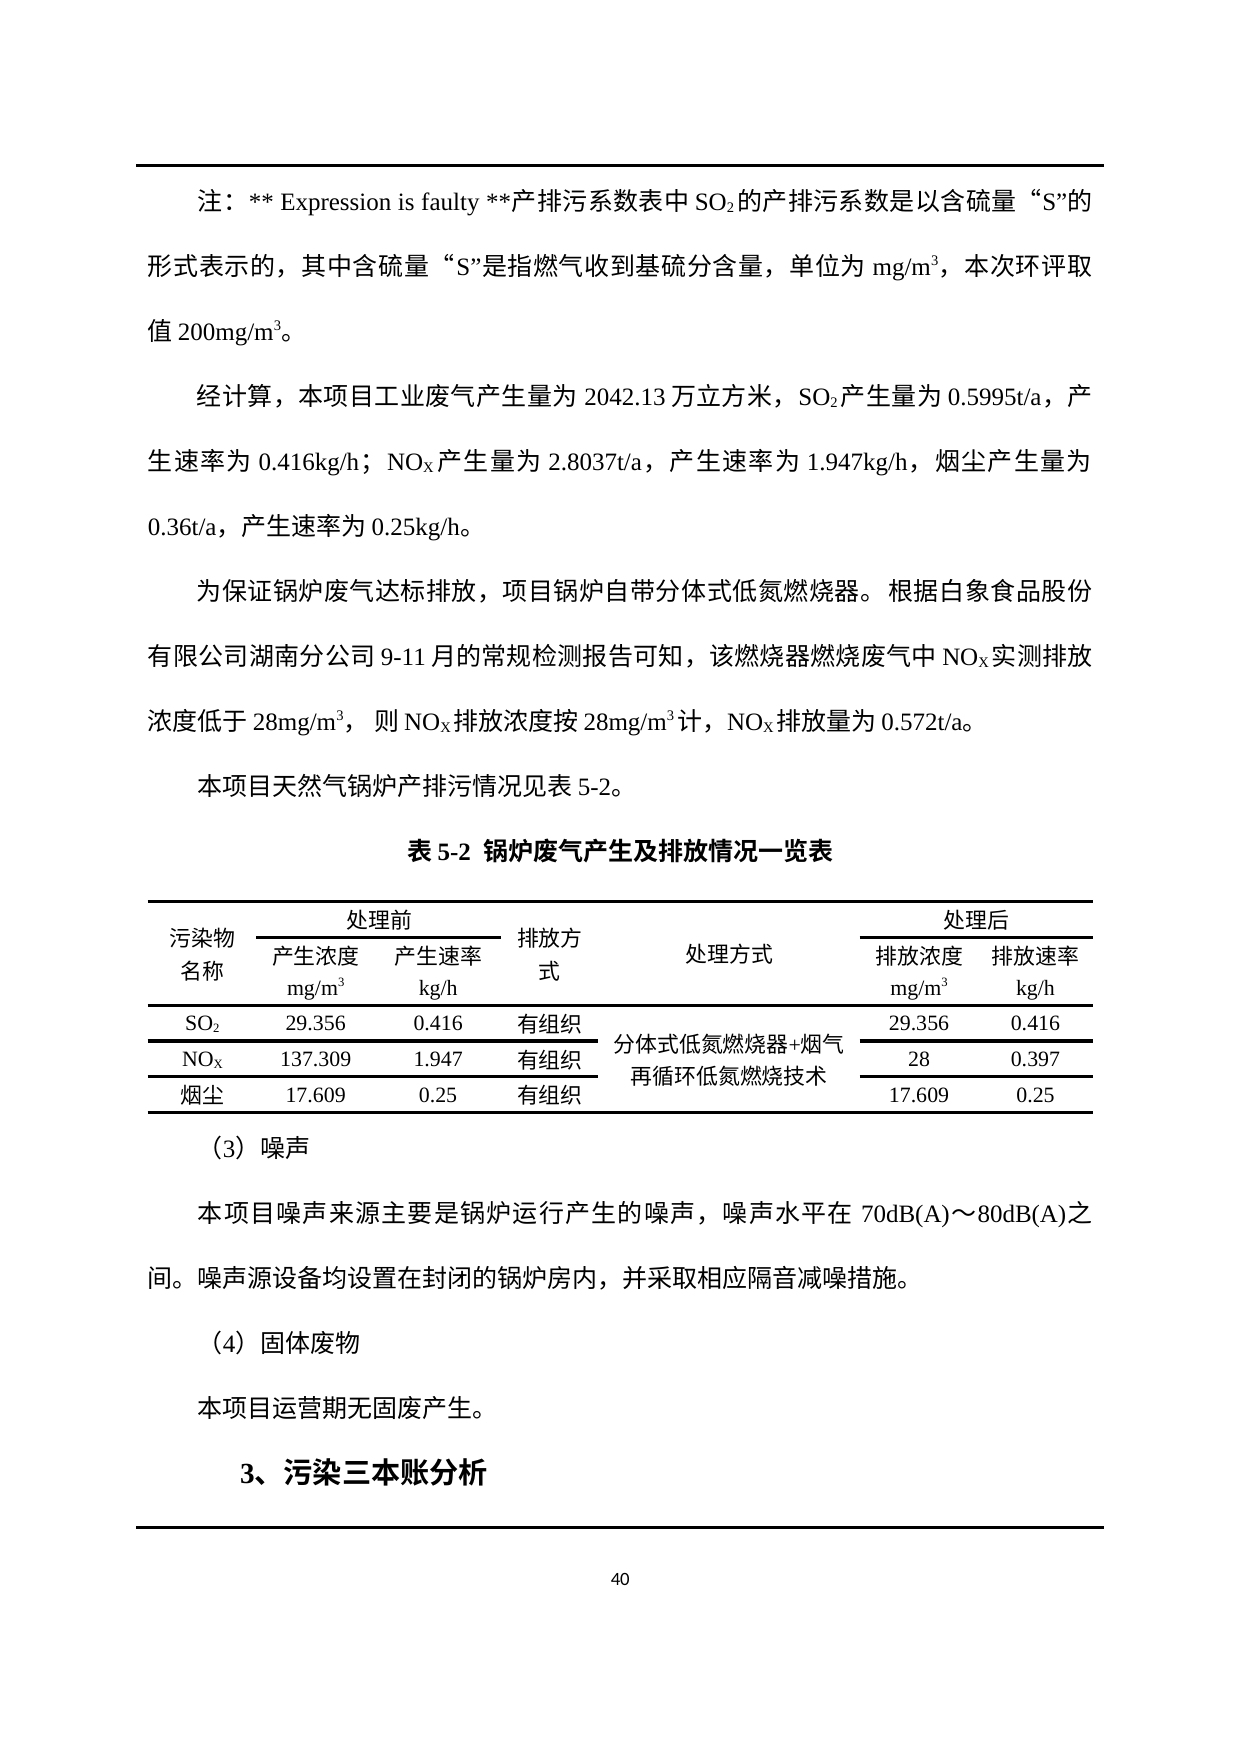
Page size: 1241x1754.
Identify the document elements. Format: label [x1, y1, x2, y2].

table_header [136, 167, 1104, 1526]
